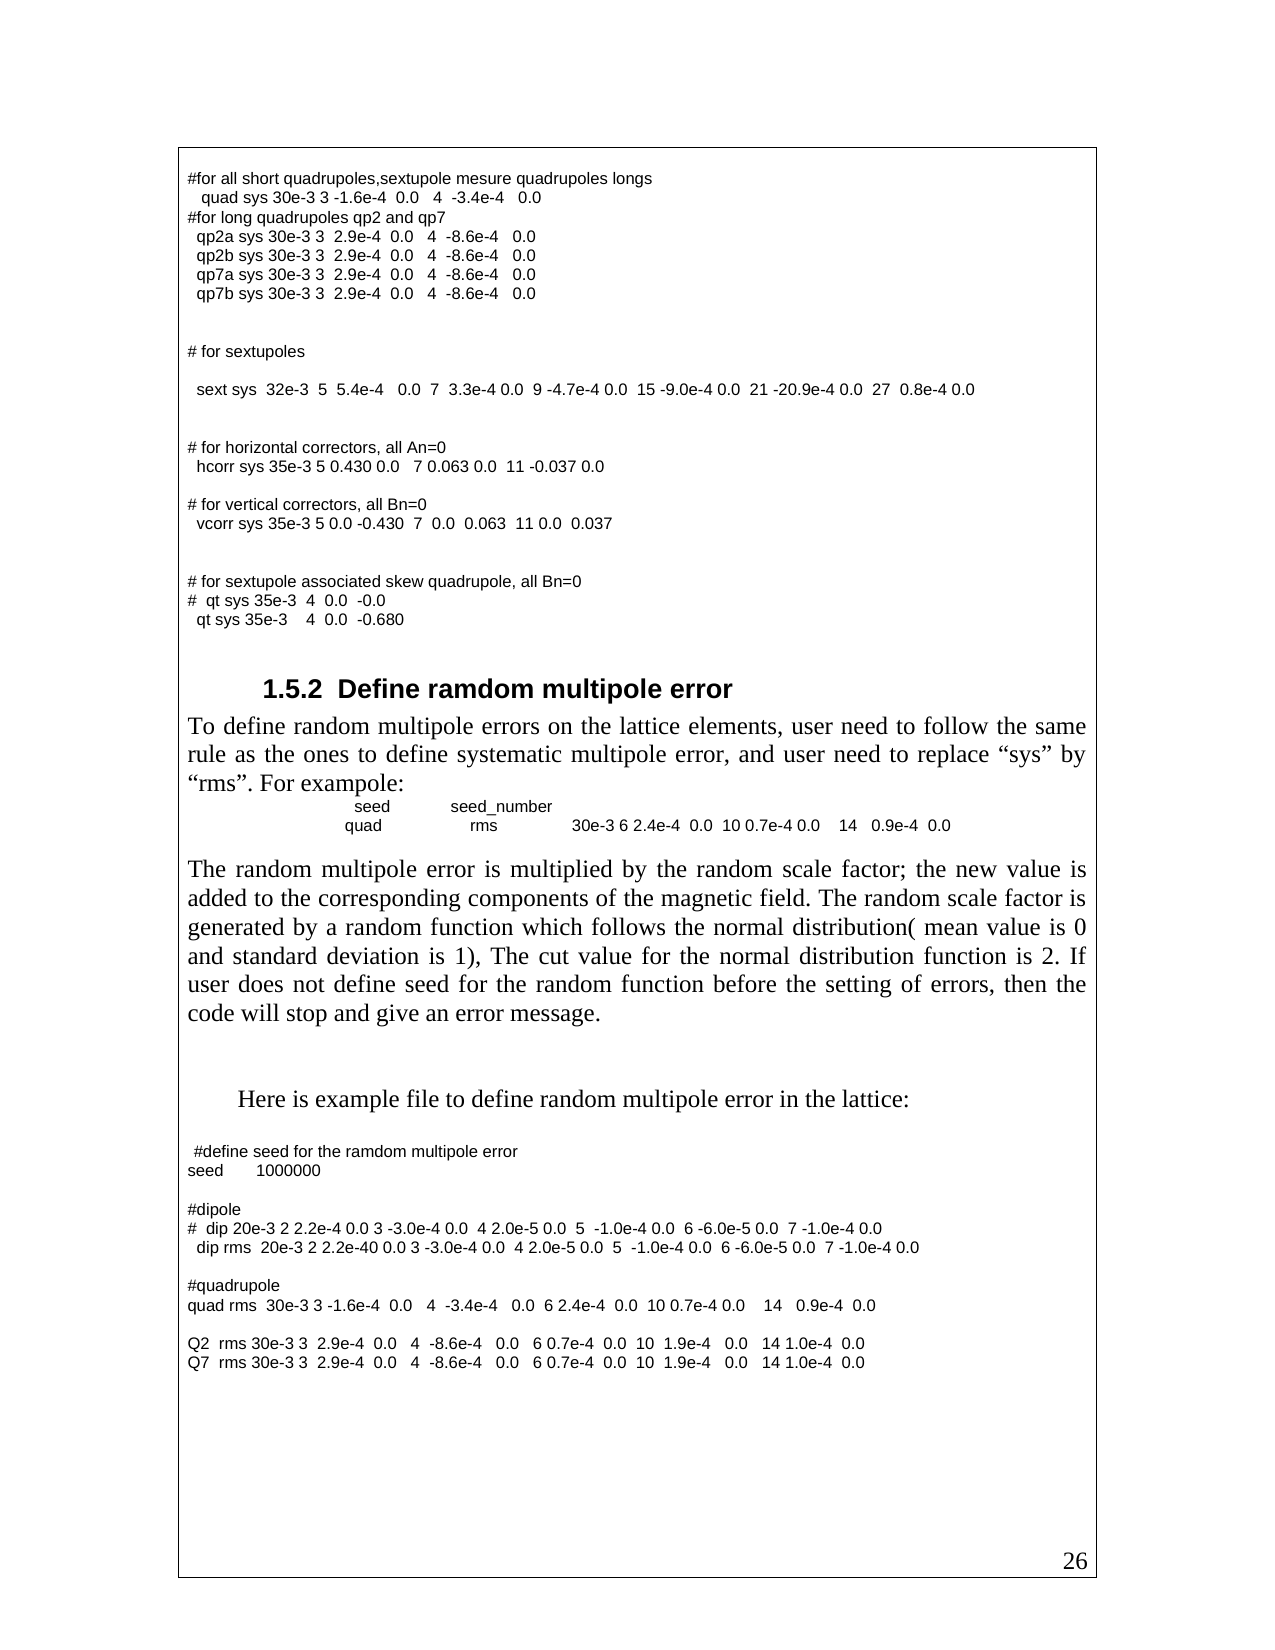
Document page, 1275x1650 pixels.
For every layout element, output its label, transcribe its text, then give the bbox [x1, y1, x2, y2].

text # for sextupoles [187, 342, 1088, 361]
text qp2a sys 30e-3 3 2.9e-4 0.0 4 -8.6e-4 0.0 [187, 227, 1088, 246]
text # qt sys 35e-3 4 0.0 -0.0 [187, 591, 1088, 610]
text # for vertical correctors, all Bn=0 [187, 495, 1088, 514]
text Q7 rms 30e-3 3 2.9e-4 0.0 4 -8.6e-4 0.0 6 0.7e-4 0.0 10 1.9e-4 0.0 14 1.0e-4 0.0 [187, 1353, 1088, 1372]
subtitle Define ramdom multipole error [262, 673, 1088, 704]
text sext sys 32e-3 5 5.4e-4 0.0 7 3.3e-4 0.0 9 -4.7e-4 0.0 15 -9.0e-4 0.0 21 -20.9e-4 0.0 27 0.8e-4 0.0 [187, 380, 1088, 399]
text #quadrupole [187, 1276, 1088, 1295]
text # dip 20e-3 2 2.2e-4 0.0 3 -3.0e-4 0.0 4 2.0e-5 0.0 5 -1.0e-4 0.0 6 -6.0e-5 0.0 7 -1.0e-4 0.0 [187, 1219, 1088, 1238]
text #for long quadrupoles qp2 and qp7 [187, 207, 1088, 227]
text quad rms 30e-3 3 -1.6e-4 0.0 4 -3.4e-4 0.0 6 2.4e-4 0.0 10 0.7e-4 0.0 14 0.9e-4 0.0 [187, 1295, 1088, 1314]
text hcorr sys 35e-3 5 0.430 0.0 7 0.063 0.0 11 -0.037 0.0 [187, 457, 1088, 476]
text # for sextupole associated skew quadrupole, all Bn=0 [187, 572, 1088, 591]
text qp7a sys 30e-3 3 2.9e-4 0.0 4 -8.6e-4 0.0 [187, 265, 1088, 284]
text dip rms 20e-3 2 2.2e-40 0.0 3 -3.0e-4 0.0 4 2.0e-5 0.0 5 -1.0e-4 0.0 6 -6.0e-5 0.0 7 -1.0e-4 0.0 [187, 1238, 1088, 1257]
text quad rms 30e-3 6 2.4e-4 0.0 10 0.7e-4 0.0 14 0.9e-4 0.0 [187, 816, 1088, 835]
text qt sys 35e-3 4 0.0 -0.680 [187, 610, 1088, 629]
text vcorr sys 35e-3 5 0.0 -0.430 7 0.0 0.063 11 0.0 0.037 [187, 514, 1088, 533]
text qp7b sys 30e-3 3 2.9e-4 0.0 4 -8.6e-4 0.0 [187, 284, 1088, 303]
text quad sys 30e-3 3 -1.6e-4 0.0 4 -3.4e-4 0.0 [187, 188, 1088, 207]
text Q2 rms 30e-3 3 2.9e-4 0.0 4 -8.6e-4 0.0 6 0.7e-4 0.0 10 1.9e-4 0.0 14 1.0e-4 0.0 [187, 1334, 1088, 1353]
text # for horizontal correctors, all An=0 [187, 437, 1088, 457]
text To define random multipole errors on the lattice elements, user need to follow the same rule as the ones to define systematic multipole error, and user need to replace “sys” by “rms”. For exampole: [187, 711, 1088, 797]
text seed seed_number [187, 797, 1088, 816]
text #define seed for the ramdom multipole error [187, 1142, 1088, 1161]
text Here is example file to define random multipole error in the lattice: [187, 1084, 1088, 1113]
text seed 1000000 [187, 1161, 1088, 1180]
text qp2b sys 30e-3 3 2.9e-4 0.0 4 -8.6e-4 0.0 [187, 246, 1088, 265]
text #for all short quadrupoles,sextupole mesure quadrupoles longs [187, 169, 1088, 188]
text #dipole [187, 1199, 1088, 1219]
text The random multipole error is multiplied by the random scale factor; the new value is added to the corresponding components of the magnetic field. The random scale factor is generated by a random function which follows the normal distribution( mean value is 0 and standard deviation is 1), The cut value for the normal distribution function is 2. If user does not define seed for the random function before the setting of errors, then the code will stop and give an error message. [187, 854, 1088, 1027]
